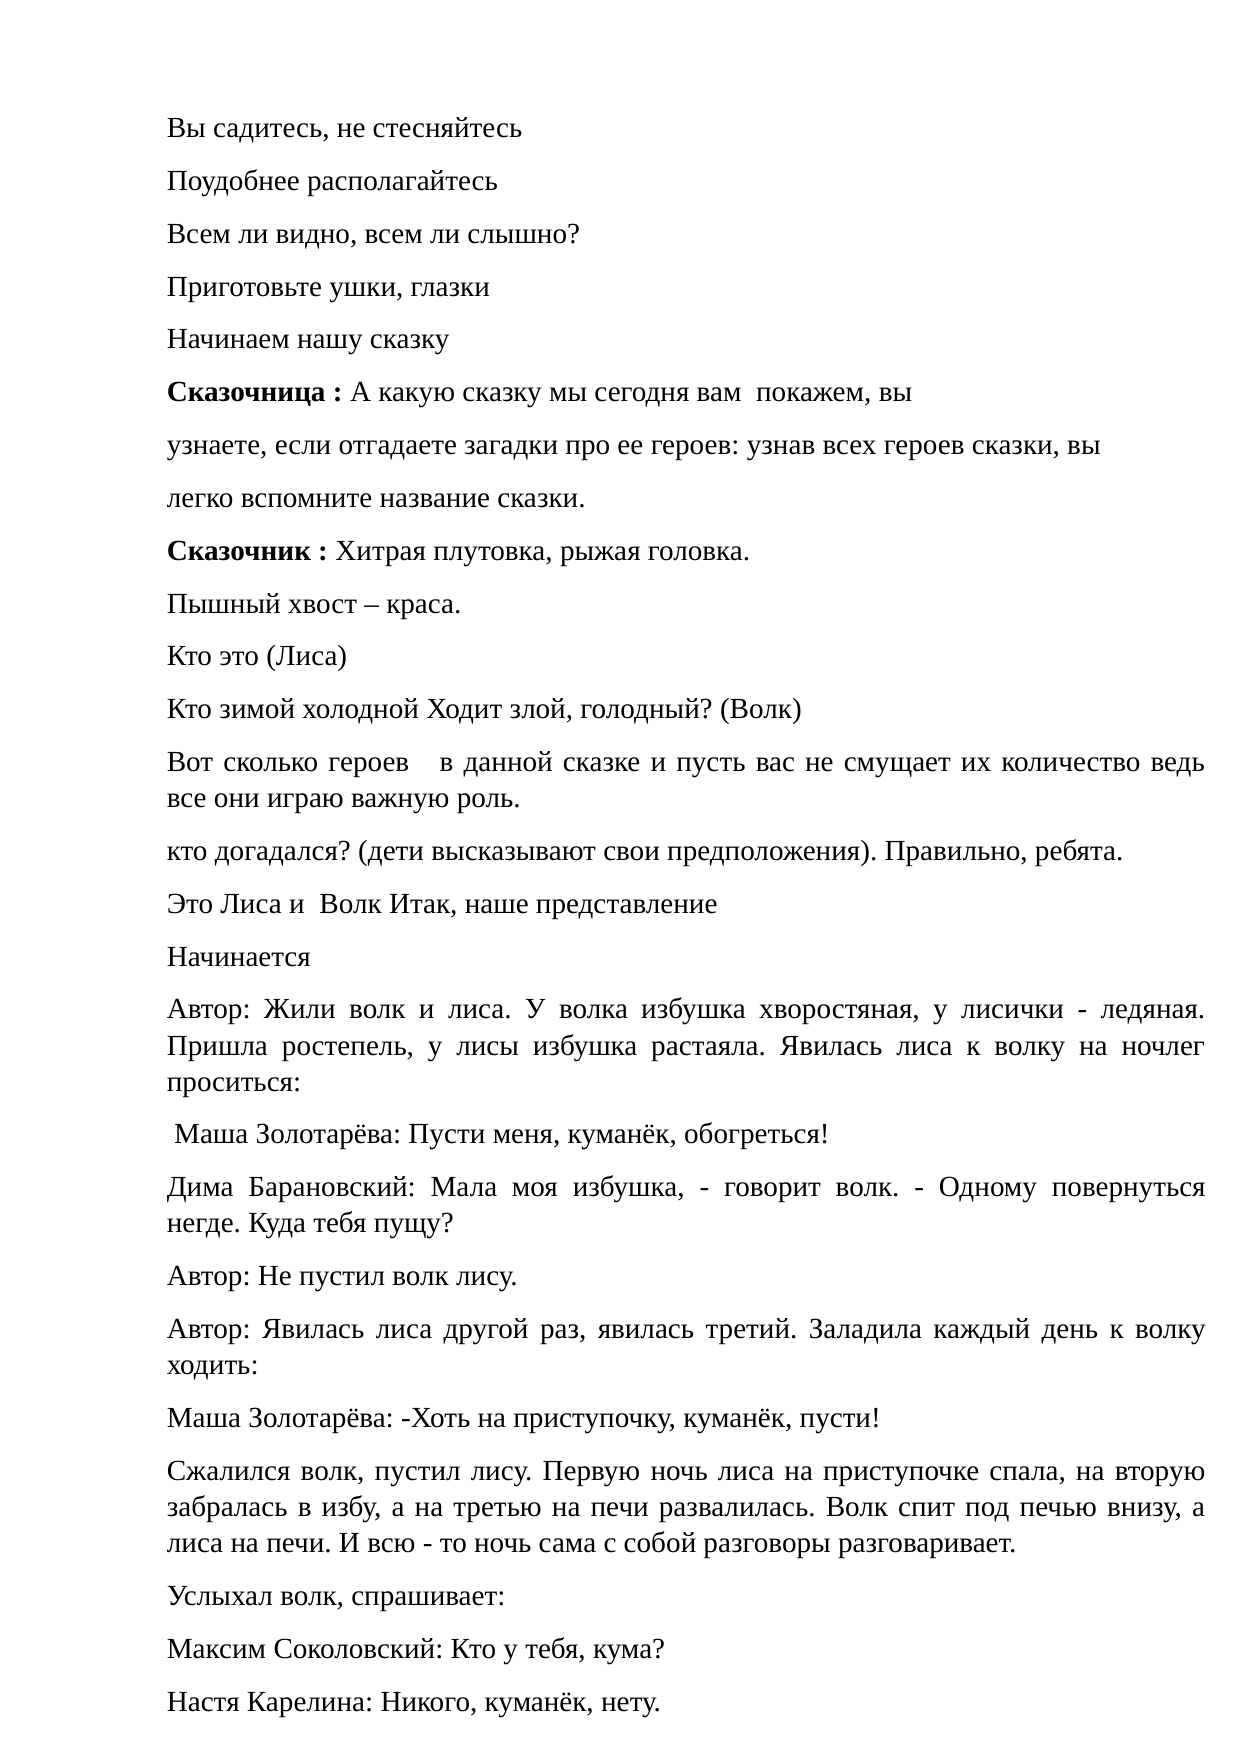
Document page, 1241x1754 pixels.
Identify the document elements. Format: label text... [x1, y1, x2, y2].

text Сказочница : А какую сказку мы сегодня вам покажем, вы [167, 374, 1207, 408]
text Начинаем нашу сказку [167, 322, 1207, 355]
text Приготовьте ушки, глазки [167, 269, 1207, 302]
text узнаете, если отгадаете загадки про ее героев: узнав всех героев сказки, вы [167, 427, 1207, 461]
text Всем ли видно, всем ли слышно? [167, 216, 1207, 249]
text кто догадался? (дети высказывают свои предположения). Правильно, ребята. [167, 833, 1207, 867]
text Поудобнее располагайтесь [167, 163, 1207, 197]
text Автор: Явилась лиса другой раз, явилась третий. Заладила каждый день к волку ходить: [167, 1311, 1207, 1381]
text Настя Карелина: Никого, куманёк, нету. [167, 1684, 1207, 1717]
text Сжалился волк, пустил лису. Первую ночь лиса на приступочке спала, на вторую забралась в избу, а на третью на печи развалилась. Волк спит под печью внизу, а лиса на печи. И всю - то ночь сама с собой разговоры разговаривает. [167, 1453, 1207, 1559]
text Пышный хвост – краса. [167, 586, 1207, 619]
text Это Лиса и Волк Итак, наше представление [167, 886, 1207, 919]
text Сказочник : Хитрая плутовка, рыжая головка. [167, 533, 1207, 566]
text Услыхал волк, спрашивает: [167, 1578, 1207, 1612]
text Автор: Не пустил волк лису. [167, 1258, 1207, 1292]
text Кто зимой холодной Ходит злой, голодный? (Волк) [167, 691, 1207, 725]
text Максим Соколовский: Кто у тебя, кума? [167, 1631, 1207, 1664]
text Маша Золотарёва: -Хоть на приступочку, куманёк, пусти! [167, 1400, 1207, 1434]
text Вы садитесь, не стесняйтесь [167, 110, 1207, 144]
text Дима Барановский: Мала моя избушка, - говорит волк. - Одному повернуться негде. Куда тебя пущу? [167, 1169, 1207, 1239]
text Начинается [167, 939, 1207, 972]
text Кто это (Лиса) [167, 638, 1207, 672]
text легко вспомните название сказки. [167, 480, 1207, 514]
text Маша Золотарёва: Пусти меня, куманёк, обогреться! [167, 1117, 1207, 1150]
text Вот сколько героев в данной сказке и пусть вас не смущает их количество ведь все они играю важную роль. [167, 744, 1207, 814]
text Автор: Жили волк и лиса. У волка избушка хворостяная, у лисички - ледяная. Пришла ростепель, у лисы избушка растаяла. Явилась лиса к волку на ночлег проситься: [167, 992, 1207, 1097]
